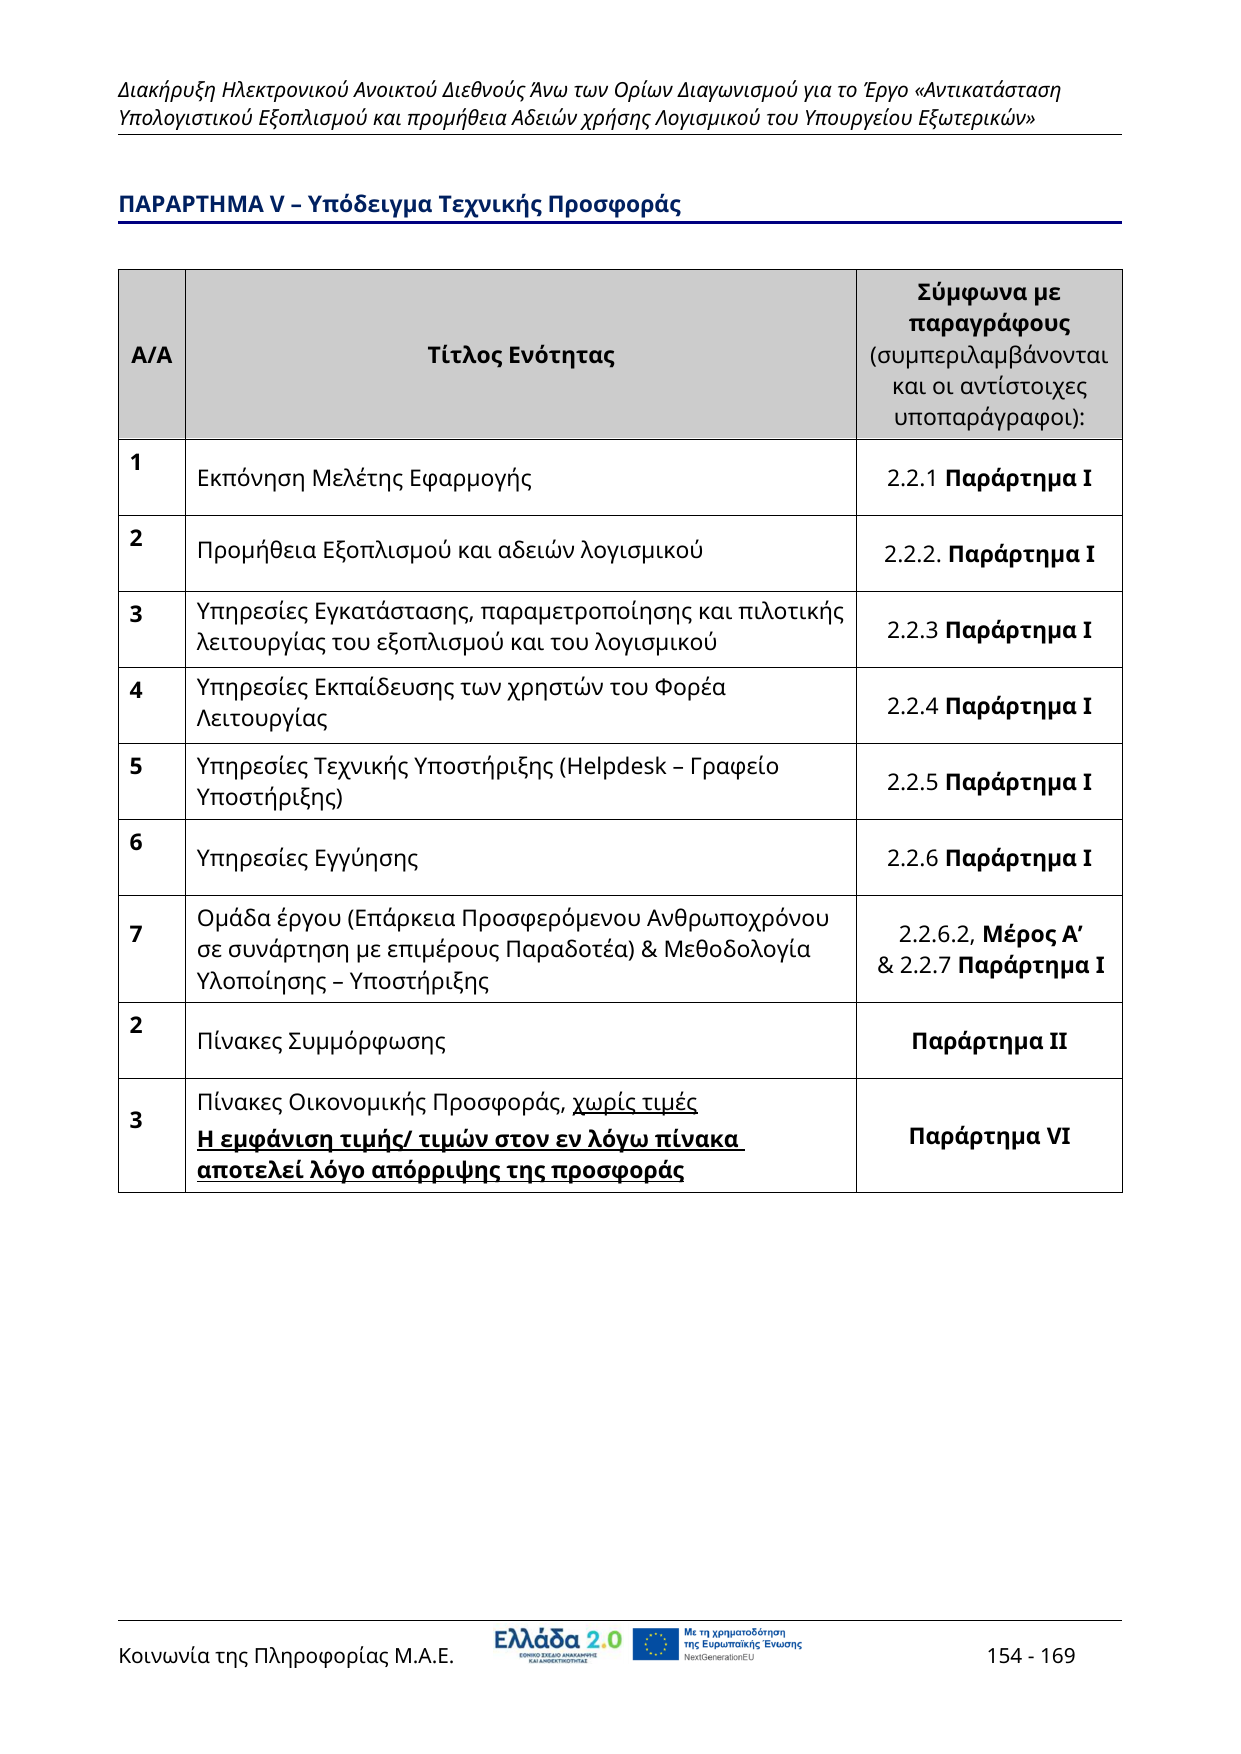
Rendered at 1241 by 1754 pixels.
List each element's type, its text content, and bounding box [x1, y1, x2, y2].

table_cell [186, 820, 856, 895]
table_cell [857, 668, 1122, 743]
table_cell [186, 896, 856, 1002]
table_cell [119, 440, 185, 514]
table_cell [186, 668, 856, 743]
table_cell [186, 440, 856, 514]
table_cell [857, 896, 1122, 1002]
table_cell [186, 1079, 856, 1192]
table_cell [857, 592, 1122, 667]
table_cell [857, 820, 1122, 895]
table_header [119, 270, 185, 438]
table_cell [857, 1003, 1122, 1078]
picture [493, 1623, 807, 1664]
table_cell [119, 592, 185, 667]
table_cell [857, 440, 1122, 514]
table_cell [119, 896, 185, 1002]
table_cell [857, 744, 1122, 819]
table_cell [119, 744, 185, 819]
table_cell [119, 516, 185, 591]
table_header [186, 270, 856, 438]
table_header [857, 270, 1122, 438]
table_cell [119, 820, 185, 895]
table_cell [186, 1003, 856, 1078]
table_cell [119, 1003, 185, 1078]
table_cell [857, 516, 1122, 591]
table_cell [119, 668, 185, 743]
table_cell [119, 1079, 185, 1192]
subtitle ΠΑΡΑΡΤΗΜΑ V – Υπόδειγμα Τεχνικής Προσφοράς [118, 188, 1122, 221]
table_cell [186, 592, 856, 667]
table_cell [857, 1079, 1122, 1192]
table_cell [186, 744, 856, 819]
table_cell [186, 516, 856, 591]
